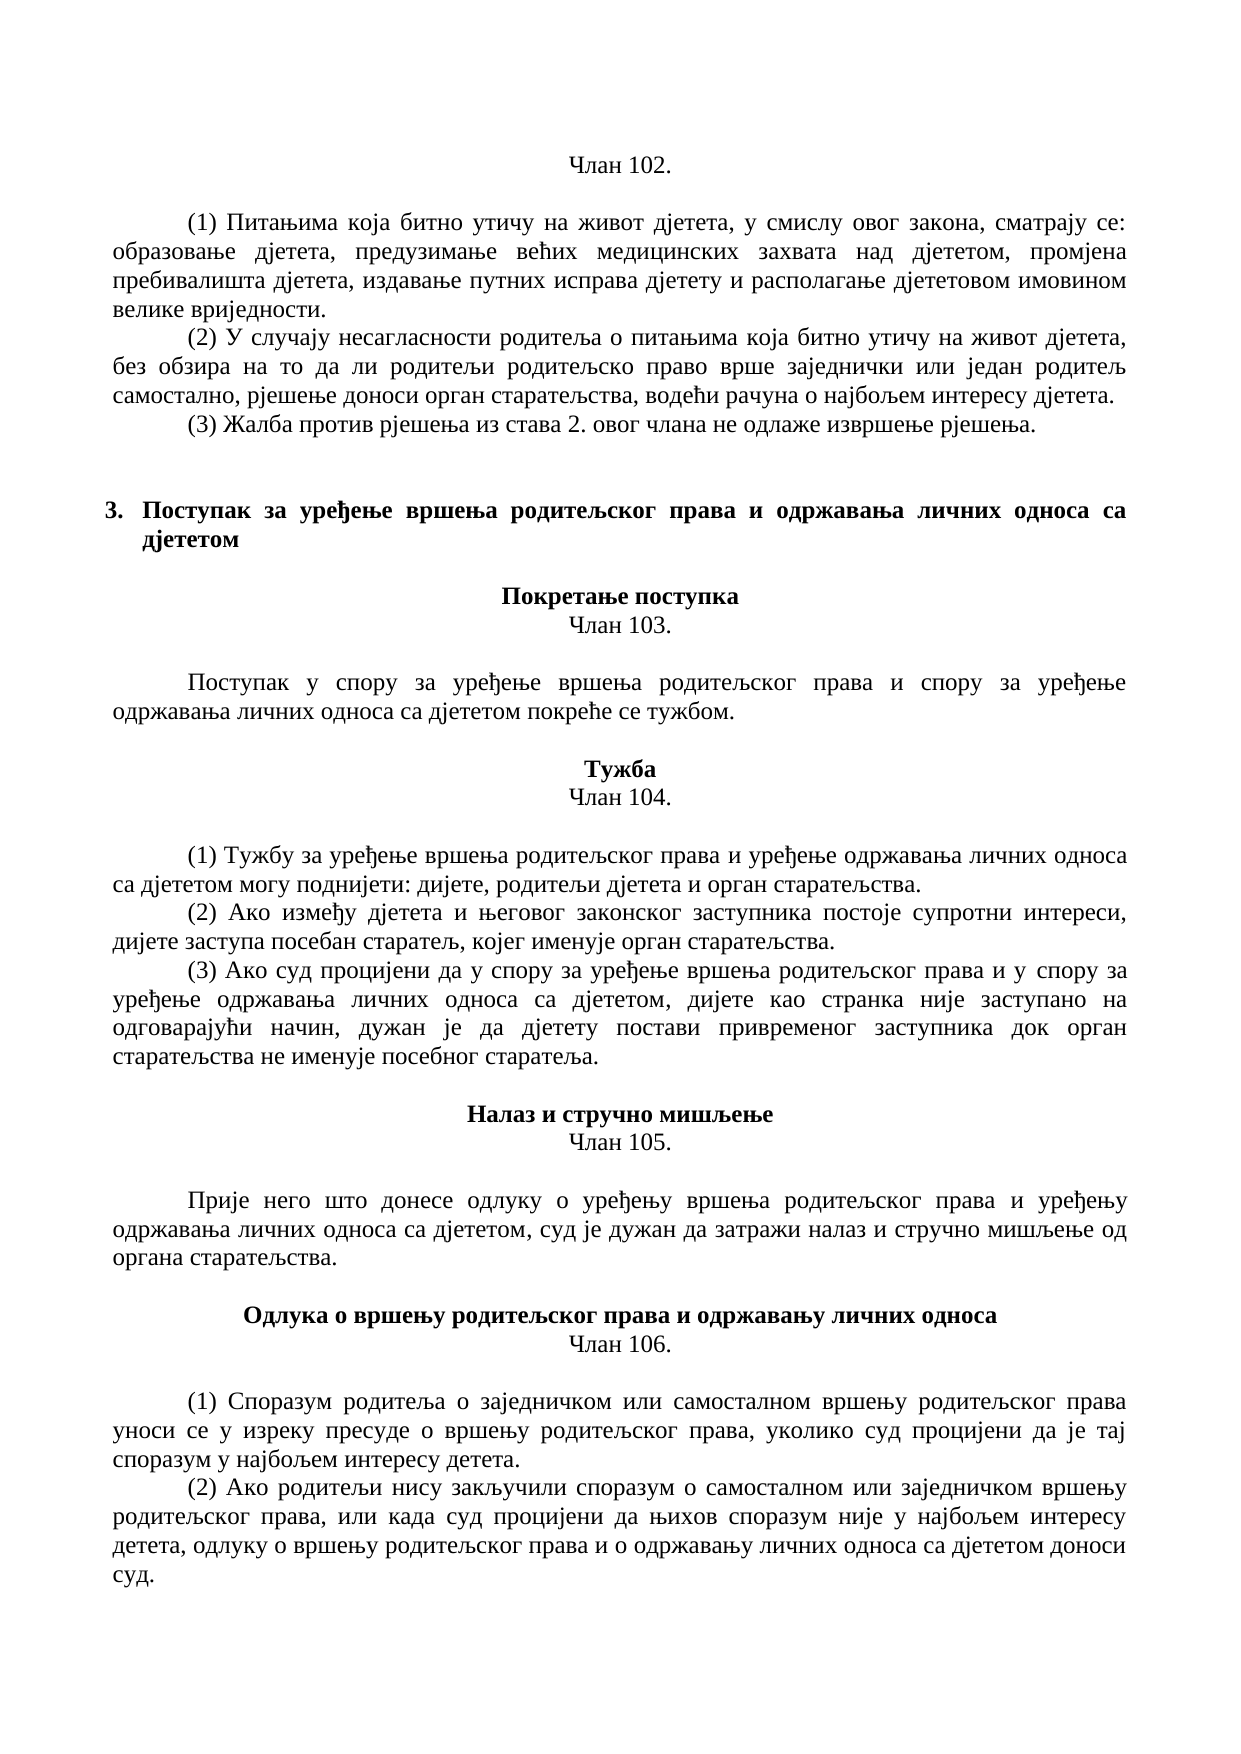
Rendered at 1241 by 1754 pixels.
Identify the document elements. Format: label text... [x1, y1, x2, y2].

text (3) Ако суд процијени да у спору за уређење вршења родитељског права и у спору за уређење одржавања личних односа са дјететом, дијете као странка није заступано на одговарајући начин, дужан је да дјетету постави привременог заступника док орган старатељства не именује посебног старатеља. [112, 955, 1128, 1070]
text Члан 102. [112, 150, 1128, 179]
text Налаз и стручно мишљење [112, 1099, 1128, 1127]
text (3) Жалба против рјешења из става 2. овог члана не одлаже извршење рјешења. [112, 409, 1128, 437]
text (1) Споразум родитеља о заједничком или самосталном вршењу родитељског права уноси се у изреку пресуде о вршењу родитељског права, уколико суд процијени да је тај споразум у најбољем интересу детета. [112, 1386, 1128, 1472]
text Покретање поступка [112, 581, 1128, 610]
text Тужба [112, 754, 1128, 782]
text (1) Тужбу за уређење вршења родитељског права и уређење одржавања личних односа са дјететом могу поднијети: дијете, родитељи дјетета и орган старатељства. [112, 840, 1128, 897]
text (2) Ако родитељи нису закључили споразум о самосталном или заједничком вршењу родитељског права, или када суд процијени да њихов споразум није у најбољем интересу детета, одлуку о вршењу родитељског права и о одржавању личних односа са дјететом доноси суд. [112, 1472, 1128, 1587]
text Члан 106. [112, 1329, 1128, 1357]
text Прије него што донесе одлуку о уређењу вршења родитељског права и уређењу одржавања личних односа са дјететом, суд је дужан да затражи налаз и стручно мишљење од органа старатељства. [112, 1185, 1128, 1271]
text (2) У случају несагласности родитеља о питањима која битно утичу на живот дјетета, без обзира на то да ли родитељи родитељско право врше заједнички или један родитељ самостално, рјешење доноси орган старатељства, водећи рачуна о најбољем интересу дјетета. [112, 322, 1128, 409]
text Члан 105. [112, 1127, 1128, 1156]
list Поступак за уређење вршења родитељског права и одржавања личних односа са дјететом [104, 495, 1128, 552]
text Одлука о вршењу родитељског права и одржавању личних односа [112, 1300, 1128, 1329]
text Члан 104. [112, 782, 1128, 811]
text Поступак у спору за уређење вршења родитељског права и спору за уређење одржавања личних односа са дјететом покреће се тужбом. [112, 667, 1128, 725]
text (2) Ако између дјетета и његовог законског заступника постоје супротни интереси, дијете заступа посебан старатељ, којег именује орган старатељства. [112, 897, 1128, 955]
text (1) Питањима која битно утичу на живот дјетета, у смислу овог закона, сматрају се: образовање дјетета, предузимање већих медицинских захвата над дјететом, промјена пребивалишта дјетета, издавање путних исправа дјетету и располагање дјететовом имовином велике вриједности. [112, 207, 1128, 322]
text Члан 103. [112, 610, 1128, 639]
